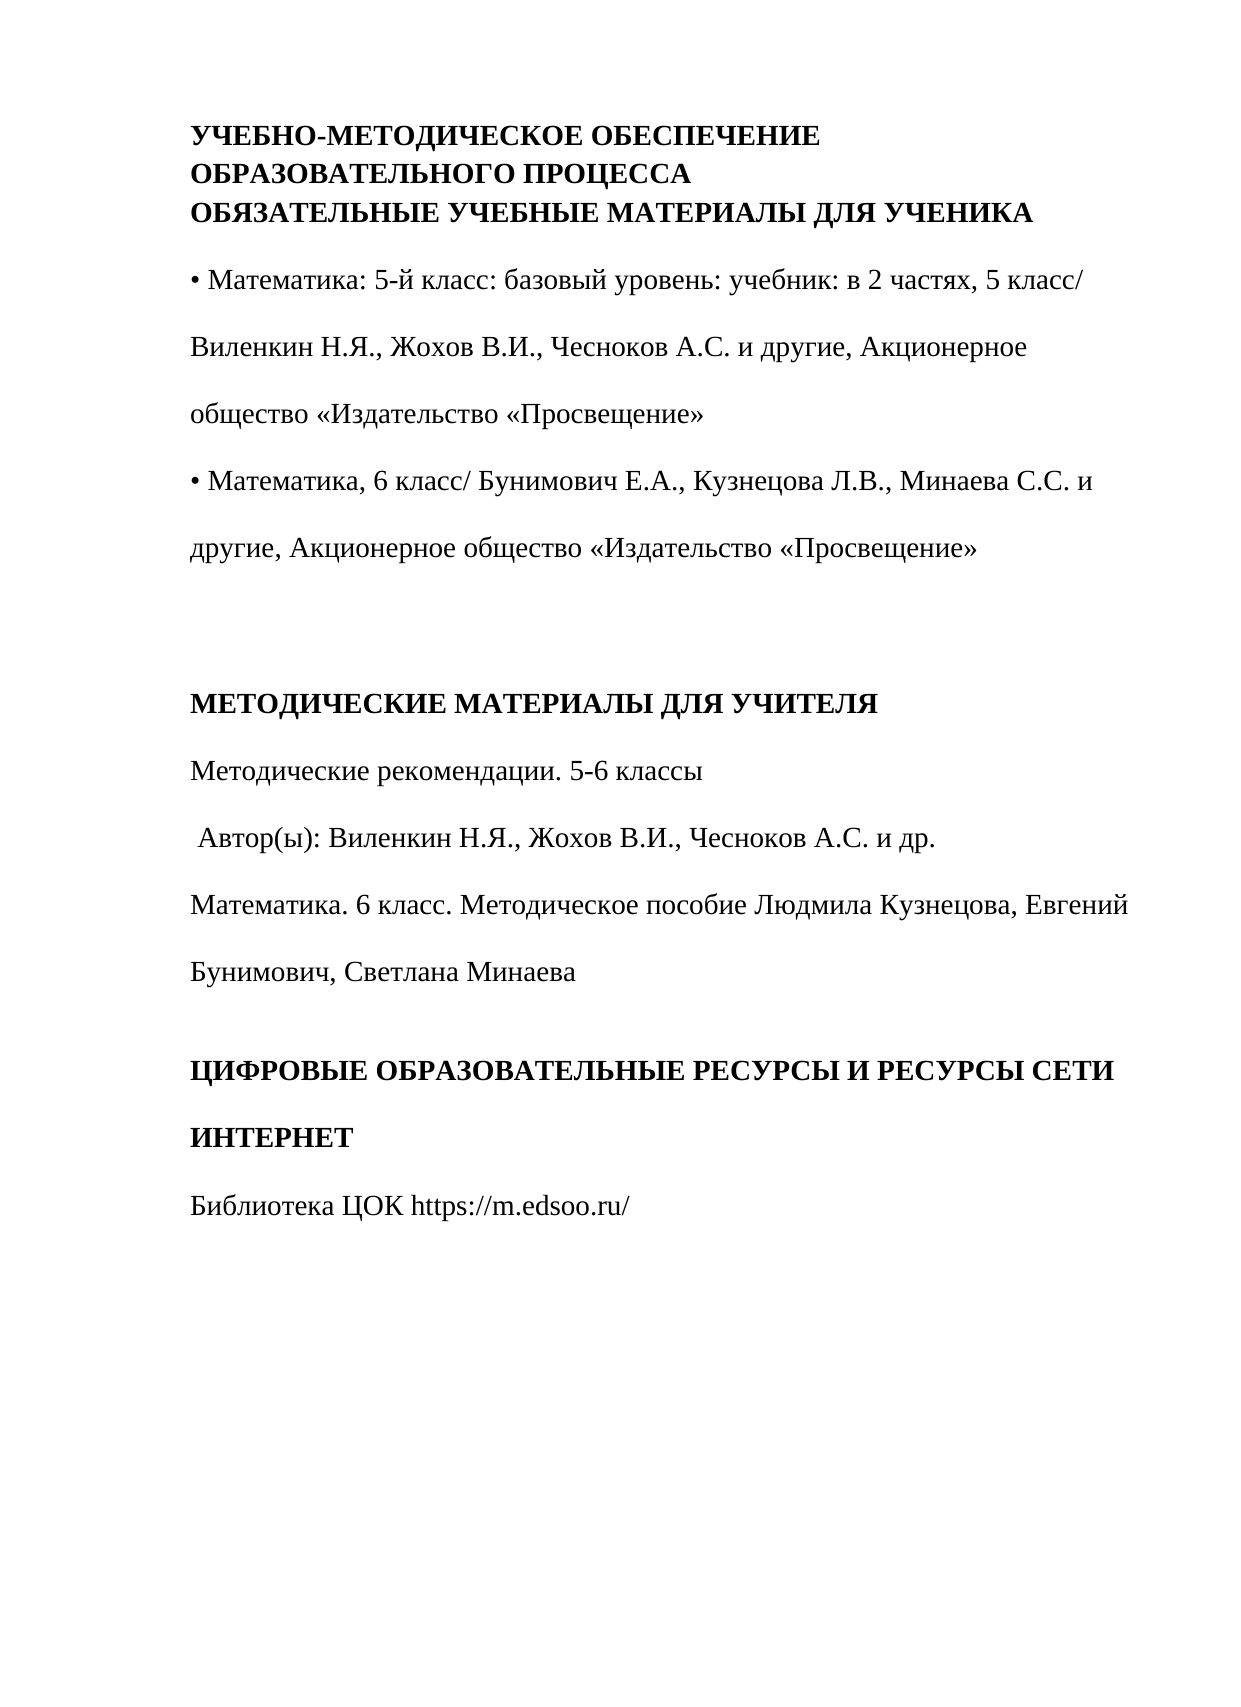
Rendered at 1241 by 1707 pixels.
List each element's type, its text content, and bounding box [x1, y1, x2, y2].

text Математика. 6 класс. Методическое пособие Людмила Кузнецова, Евгений Бунимович, Светлана Минаева [190, 887, 1152, 988]
text УЧЕБНО-МЕТОДИЧЕСКОЕ ОБЕСПЕЧЕНИЕ ОБРАЗОВАТЕЛЬНОГО ПРОЦЕССА [190, 118, 1152, 190]
text ЦИФРОВЫЕ ОБРАЗОВАТЕЛЬНЫЕ РЕСУРСЫ И РЕСУРСЫ СЕТИ ИНТЕРНЕТ [190, 1053, 1152, 1154]
text Методические рекомендации. 5-6 классы Автор(ы): Виленкин Н.Я., Жохов В.И., Чесноков А.С. и др. [190, 753, 1152, 854]
text • Математика: 5-й класс: базовый уровень: учебник: в 2 частях, 5 класс/ Виленкин Н.Я., Жохов В.И., Чесноков А.С. и другие, Акционерное общество «Издательство «Просвещение» [190, 262, 1152, 430]
text • Математика, 6 класс/ Бунимович Е.А., Кузнецова Л.В., Минаева С.С. и другие, Акционерное общество «Издательство «Просвещение» [190, 463, 1152, 564]
text Библиотека ЦОК https://m.edsoo.ru/ [190, 1188, 1152, 1221]
text ОБЯЗАТЕЛЬНЫЕ УЧЕБНЫЕ МАТЕРИАЛЫ ДЛЯ УЧЕНИКА [190, 195, 1152, 229]
text МЕТОДИЧЕСКИЕ МАТЕРИАЛЫ ДЛЯ УЧИТЕЛЯ [190, 686, 1152, 719]
